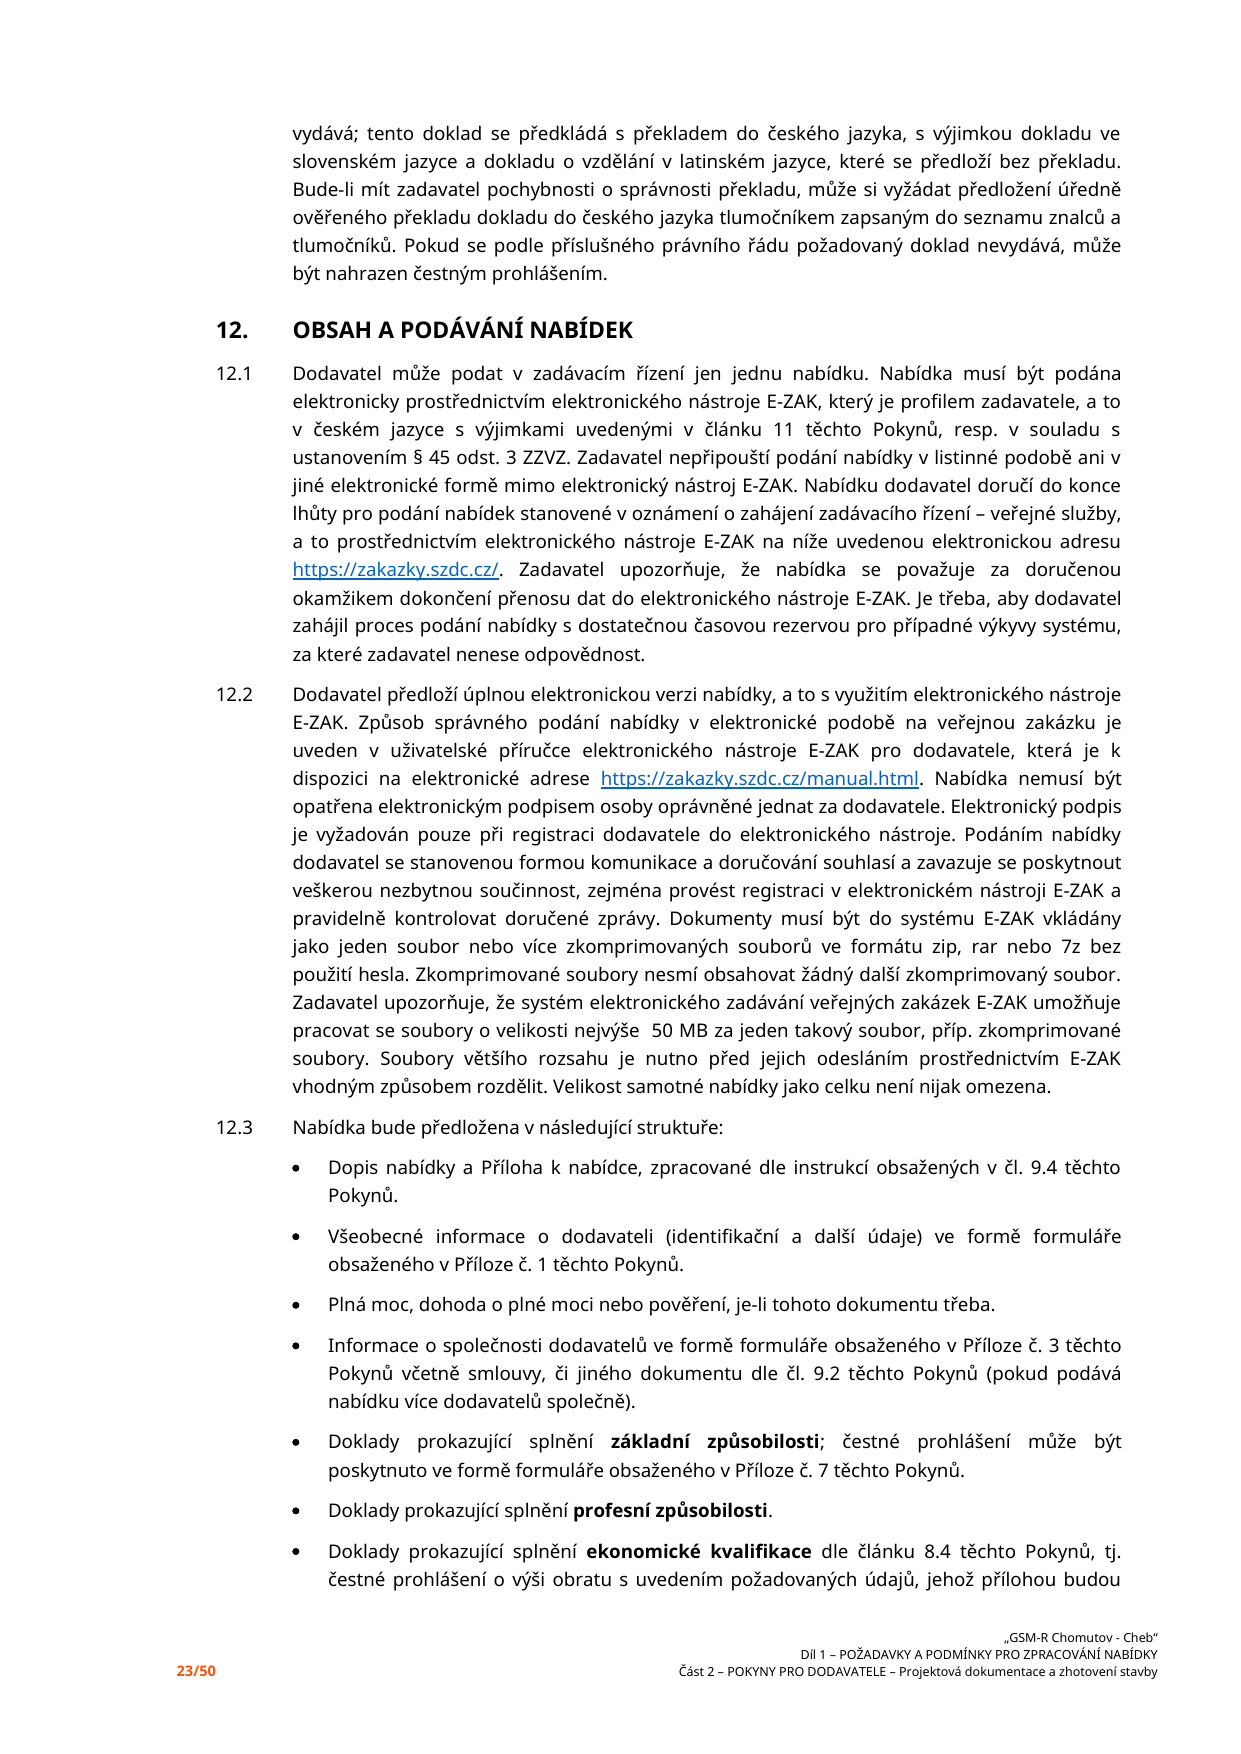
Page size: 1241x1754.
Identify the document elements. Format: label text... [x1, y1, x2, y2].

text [292, 1538, 1122, 1591]
text Plná moc, dohoda o plné moci nebo pověření, je-li tohoto dokumentu třeba. [292, 1292, 1122, 1317]
text Informace o společnosti dodavatelů ve formě formuláře obsaženého v Příloze č. 3 těchto Pokynů včetně smlouvy, či jiného dokumentu dle čl. 9.2 těchto Pokynů (pokud podává nabídku více dodavatelů společně). [292, 1332, 1122, 1414]
text Všeobecné informace o dodavateli (identifikační a další údaje) ve formě formuláře obsaženého v Příloze č. 1 těchto Pokynů. [292, 1223, 1122, 1277]
text Doklady prokazující splnění profesní způsobilosti. [292, 1497, 1122, 1523]
text Doklady prokazující splnění základní způsobilosti; čestné prohlášení může být poskytnuto ve formě formuláře obsaženého v Příloze č. 7 těchto Pokynů. [292, 1429, 1122, 1482]
text Nabídka bude předložena v následující struktuře: [216, 1114, 1122, 1140]
text Dodavatel předloží úplnou elektronickou verzi nabídky, a to s využitím elektronického nástroje E-ZAK. Způsob správného podání nabídky v elektronické podobě na veřejnou zakázku je uveden v uživatelské příručce elektronického nástroje E-ZAK pro dodavatele, která je k dispozici na elektronické adrese https://zakazky.szdc.cz/manual.html. Nabídka nemusí být opatřena elektronickým podpisem osoby oprávněné jednat za dodavatele. Elektronický podpis je vyžadován pouze při registraci dodavatele do elektronického nástroje. Podáním nabídky dodavatel se stanovenou formou komunikace a doručování souhlasí a zavazuje se poskytnout veškerou nezbytnou součinnost, zejména provést registraci v elektronickém nástroji E-ZAK a pravidelně kontrolovat doručené zprávy. Dokumenty musí být do systému E-ZAK vkládány jako jeden soubor nebo více zkomprimovaných souborů ve formátu zip, rar nebo 7z bez použití hesla. Zkomprimované soubory nesmí obsahovat žádný další zkomprimovaný soubor. Zadavatel upozorňuje, že systém elektronického zadávání veřejných zakázek E-ZAK umožňuje pracovat se soubory o velikosti nejvýše 50 MB za jeden takový soubor, příp. zkomprimované soubory. Soubory většího rozsahu je nutno před jejich odesláním prostřednictvím E-ZAK vhodným způsobem rozdělit. Velikost samotné nabídky jako celku není nijak omezena. [216, 681, 1122, 1099]
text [216, 121, 1122, 286]
text Dopis nabídky a Příloha k nabídce, zpracované dle instrukcí obsažených v čl. 9.4 těchto Pokynů. [292, 1155, 1122, 1208]
text OBSAH a PODÁVÁNÍ NABÍDEK [216, 314, 1122, 345]
text Dodavatel může podat v zadávacím řízení jen jednu nabídku. Nabídka musí být podána elektronicky prostřednictvím elektronického nástroje E-ZAK, který je profilem zadavatele, a to v českém jazyce s výjimkami uvedenými v článku 11 těchto Pokynů, resp. v souladu s ustanovením § 45 odst. 3 ZZVZ. Zadavatel nepřipouští podání nabídky v listinné podobě ani v jiné elektronické formě mimo elektronický nástroj E-ZAK. Nabídku dodavatel doručí do konce lhůty pro podání nabídek stanovené v oznámení o zahájení zadávacího řízení – veřejné služby, a to prostřednictvím elektronického nástroje E-ZAK na níže uvedenou elektronickou adresu https://zakazky.szdc.cz/. Zadavatel upozorňuje, že nabídka se považuje za doručenou okamžikem dokončení přenosu dat do elektronického nástroje E-ZAK. Je třeba, aby dodavatel zahájil proces podání nabídky s dostatečnou časovou rezervou pro případné výkyvy systému, za které zadavatel nenese odpovědnost. [216, 361, 1122, 666]
